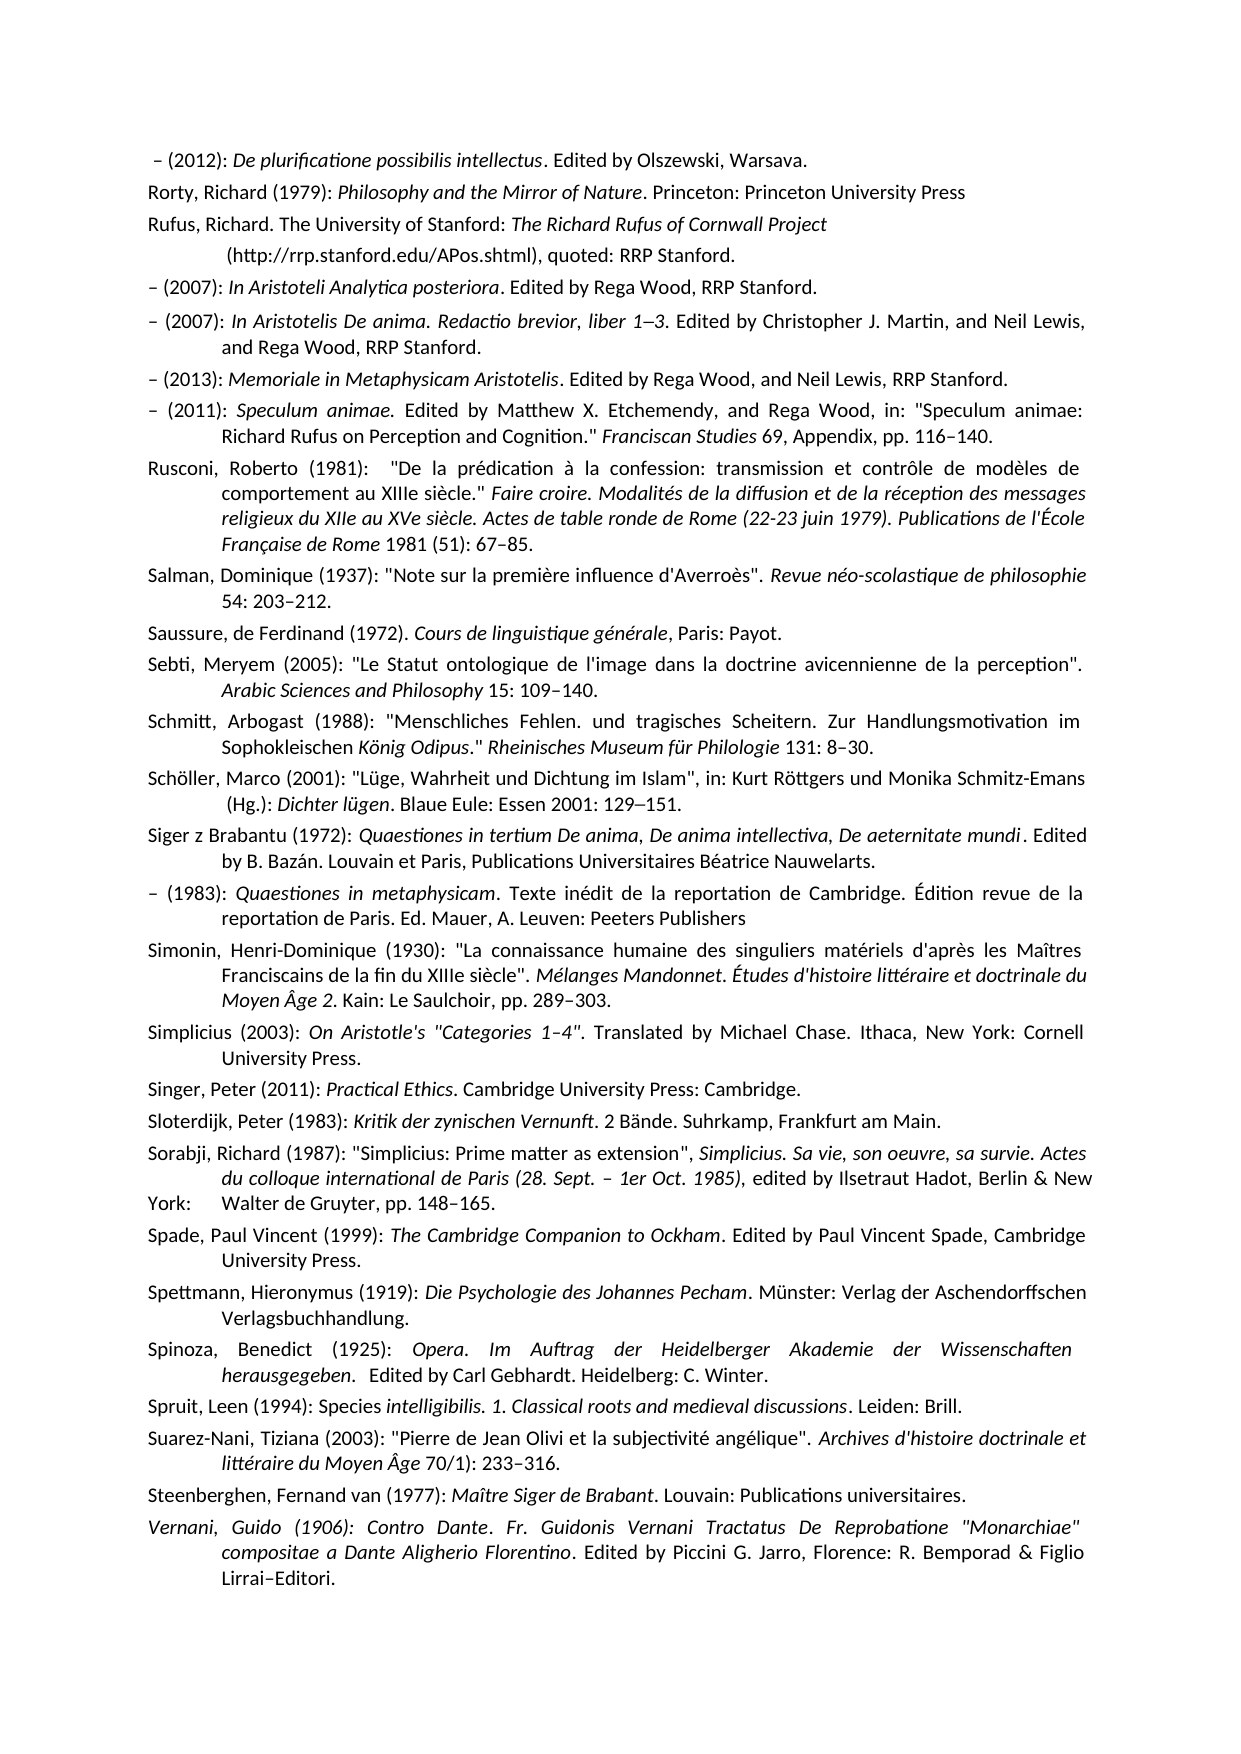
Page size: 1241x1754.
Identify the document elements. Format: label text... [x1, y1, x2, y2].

text Saussure, de Ferdinand (1972). Cours de linguistique générale, Paris: Payot. [148, 620, 1093, 645]
text Simplicius (2003): On Aristotle's "Categories 1‒4". Translated by Michael Chase. Ithaca, New York: Cornell University Press. [148, 1019, 1093, 1070]
text Singer, Peter (2011): Practical Ethics. Cambridge University Press: Cambridge. [148, 1076, 1093, 1102]
text Spinoza, Benedict (1925): Opera. Im Auftrag der Heidelberger Akademie der Wissenschaften herausgegeben. Edited by Carl Gebhardt. Heidelberg: C. Winter. [148, 1336, 1093, 1387]
text ‒ (2011): Speculum animae. Edited by Matthew X. Etchemendy, and Rega Wood, in: "Speculum animae: Richard Rufus on Perception and Cognition." Franciscan Studies 69, Appendix, pp. 116‒140. [148, 398, 1093, 448]
text Rufus, Richard. The University of Stanford: The Richard Rufus of Cornwall Project [148, 211, 1093, 236]
text ‒ (2012): De plurificatione possibilis intellectus. Edited by Olszewski, Warsava. [148, 148, 1093, 173]
text Vernani, Guido (1906): Contro Dante. Fr. Guidonis Vernani Tractatus De Reprobatione "Monarchiae" compositae a Dante Aligherio Florentino. Edited by Piccini G. Jarro, Florence: R. Bemporad & Figlio Lirrai‒Editori. [148, 1514, 1093, 1590]
text ‒ (2013): Memoriale in Metaphysicam Aristotelis. Edited by Rega Wood, and Neil Lewis, RRP Stanford. [148, 366, 1093, 391]
text Sorabji, Richard (1987): "Simplicius: Prime matter as extension", Simplicius. Sa vie, son oeuvre, sa survie. Actes du colloque international de Paris (28. Sept. – 1er Oct. 1985), edited by Ilsetraut Hadot, Berlin & New York: Walter de Gruyter, pp. 148–165. [148, 1140, 1093, 1216]
text (http://rrp.stanford.edu/APos.shtml), quoted: RRP Stanford. [148, 243, 1093, 268]
text ‒ (2007): In Aristotelis De anima. Redactio brevior, liber 1–3. Edited by Christopher J. Martin, and Neil Lewis, and Rega Wood, RRP Stanford. [148, 306, 1093, 360]
text Spade, Paul Vincent (1999): The Cambridge Companion to Ockham. Edited by Paul Vincent Spade, Cambridge University Press. [148, 1222, 1093, 1273]
text Sloterdijk, Peter (1983): Kritik der zynischen Vernunft. 2 Bände. Suhrkamp, Frankfurt am Main. [148, 1108, 1093, 1133]
text Sebti, Meryem (2005): "Le Statut ontologique de l'image dans la doctrine avicennienne de la perception". Arabic Sciences and Philosophy 15: 109‒140. [148, 651, 1093, 702]
text Salman, Dominique (1937): "Note sur la première influence d'Averroès". Revue néo-scolastique de philosophie 54: 203–212. [148, 563, 1093, 613]
text Siger z Brabantu (1972): Quaestiones in tertium De anima, De anima intellectiva, De aeternitate mundi. Edited by B. Bazán. Louvain et Paris, Publications Universitaires Béatrice Nauwelarts. [148, 823, 1093, 873]
text Suarez-Nani, Tiziana (2003): "Pierre de Jean Olivi et la subjectivité angélique". Archives d'histoire doctrinale et littéraire du Moyen Âge 70/1): 233‒316. [148, 1425, 1093, 1476]
text Simonin, Henri-Dominique (1930): "La connaissance humaine des singuliers matériels d'après les Maîtres Franciscains de la fin du XIIIe siècle". Mélanges Mandonnet. Études d'histoire littéraire et doctrinale du Moyen Âge 2. Kain: Le Saulchoir, pp. 289‒303. [148, 937, 1093, 1013]
text Rusconi, Roberto (1981): "De la prédication à la confession: transmission et contrôle de modèles de comportement au XIIIe siècle." Faire croire. Modalités de la diffusion et de la réception des messages religieux du XIIe au XVe siècle. Actes de table ronde de Rome (22-23 juin 1979). Publications de l'École Française de Rome 1981 (51): 67–85. [148, 455, 1093, 556]
text Schmitt, Arbogast (1988): "Menschliches Fehlen. und tragisches Scheitern. Zur Handlungsmotivation im Sophokleischen König Odipus." Rheinisches Museum für Philologie 131: 8–30. [148, 708, 1093, 759]
text ‒ (1983): Quaestiones in metaphysicam. Texte inédit de la reportation de Cambridge. Édition revue de la reportation de Paris. Ed. Mauer, A. Leuven: Peeters Publishers [148, 880, 1093, 931]
text Spettmann, Hieronymus (1919): Die Psychologie des Johannes Pecham. Münster: Verlag der Aschendorffschen Verlagsbuchhandlung. [148, 1279, 1093, 1330]
text ‒ (2007): In Aristoteli Analytica posteriora. Edited by Rega Wood, RRP Stanford. [148, 274, 1093, 300]
text Schöller, Marco (2001): "Lüge, Wahrheit und Dichtung im Islam", in: Kurt Röttgers und Monika Schmitz-Emans (Hg.): Dichter lügen. Blaue Eule: Essen 2001: 129─151. [148, 766, 1093, 816]
text Spruit, Leen (1994): Species intelligibilis. 1. Classical roots and medieval discussions. Leiden: Brill. [148, 1393, 1093, 1419]
text Steenberghen, Fernand van (1977): Maître Siger de Brabant. Louvain: Publications universitaires. [148, 1482, 1093, 1508]
text Rorty, Richard (1979): Philosophy and the Mirror of Nature. Princeton: Princeton University Press [148, 179, 1093, 205]
